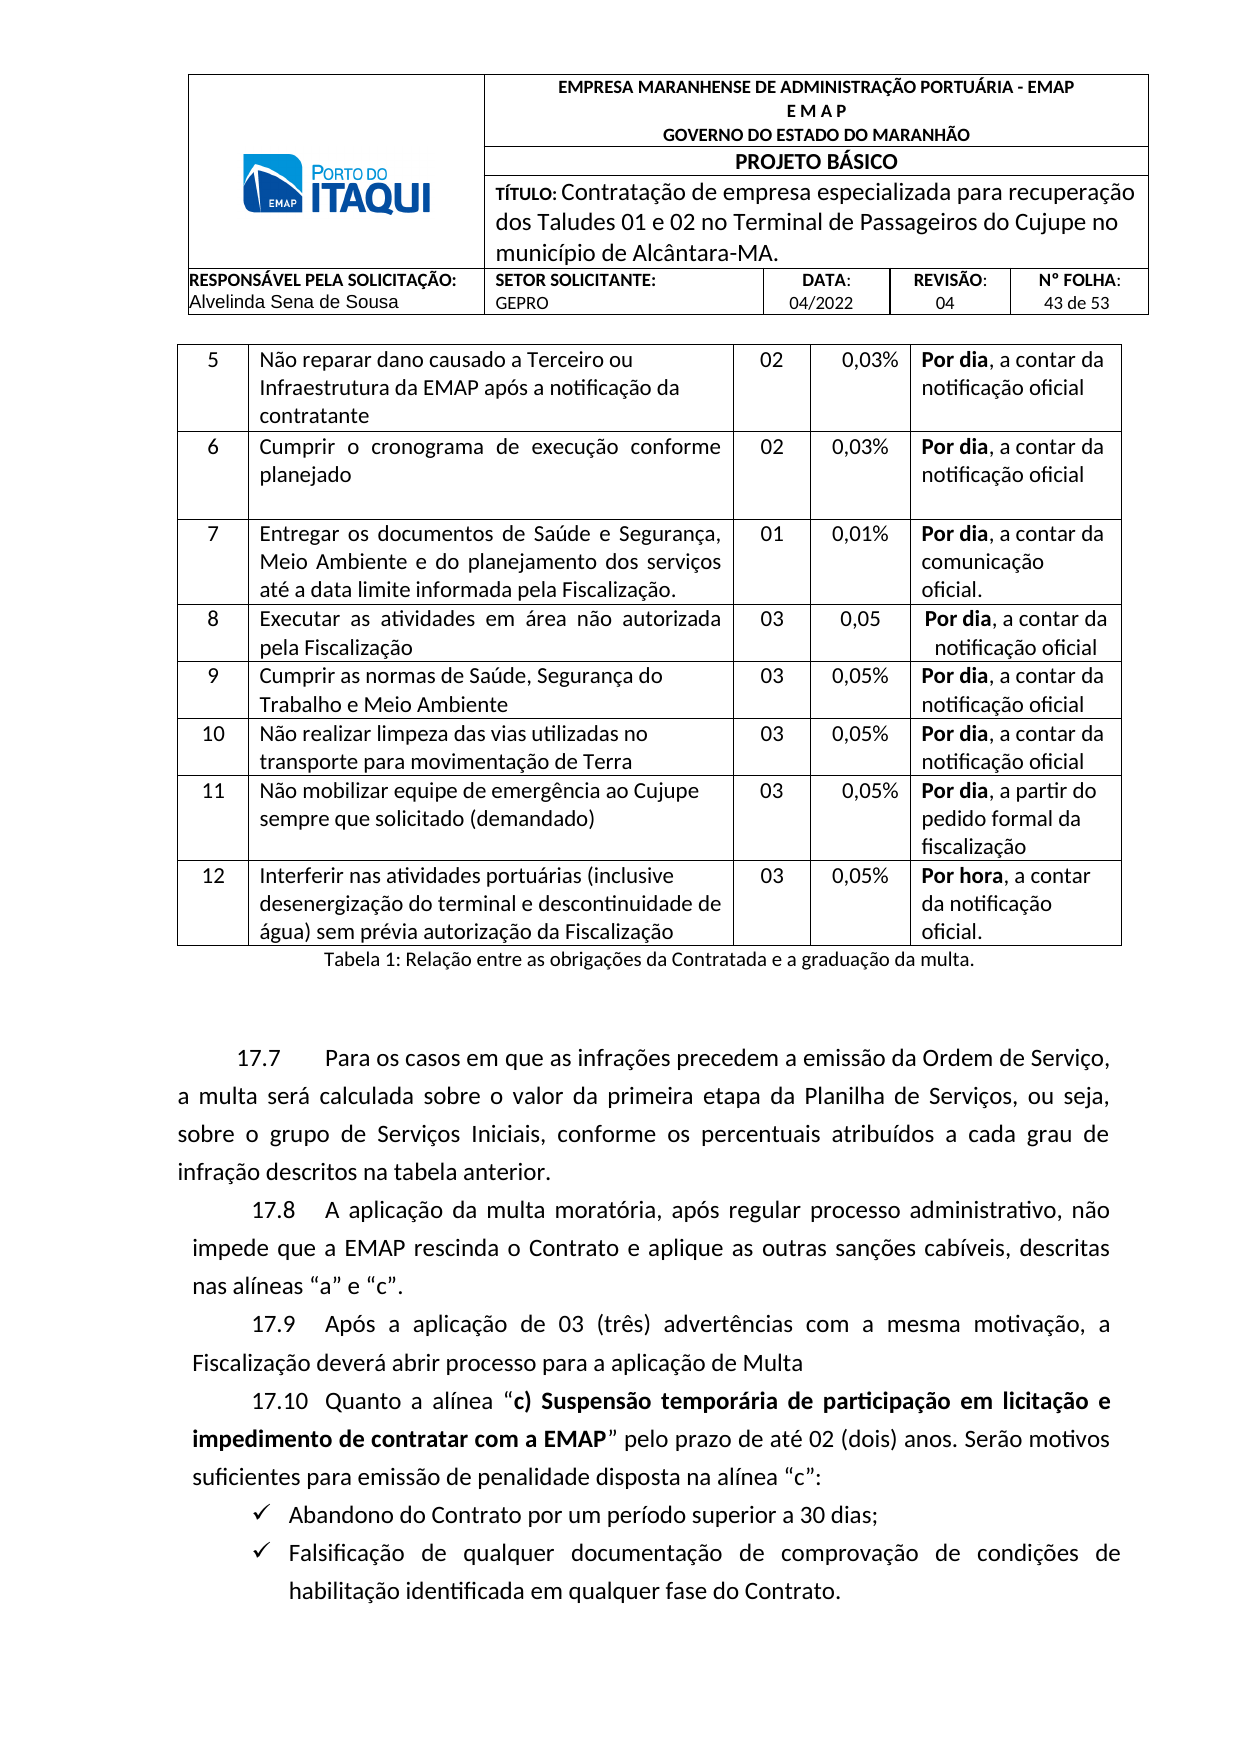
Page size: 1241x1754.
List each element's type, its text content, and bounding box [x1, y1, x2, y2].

table_cell 03 [734, 605, 810, 661]
table_cell 7 [178, 520, 248, 603]
table_cell 03 [734, 719, 810, 775]
table_cell Por dia, a contar da notificação oficial [911, 345, 1121, 431]
table_cell Por dia, a contar da comunicação oficial. [911, 520, 1121, 603]
list A aplicação da multa moratória, após regular processo administrativo, não impede que a EMAP rescinda o Contrato e aplique as outras sanções cabíveis, descritas nas alíneas “a” e “c”. [192, 1194, 1111, 1301]
table_cell Cumprir as normas de Saúde, Segurança do Trabalho e Meio Ambiente [249, 662, 733, 718]
table_cell Por dia, a contar da notificação oficial [911, 719, 1121, 775]
table_cell Executar as atividades em área não autorizada pela Fiscalização [249, 605, 733, 661]
table_cell Interferir nas atividades portuárias (inclusive desenergização do terminal e descontinuidade de água) sem prévia autorização da Fiscalização [249, 861, 733, 945]
table_cell Por dia, a contar da notificação oficial [911, 662, 1121, 718]
list Após a aplicação de 03 (três) advertências com a mesma motivação, a Fiscalização deverá abrir processo para a aplicação de Multa [192, 1309, 1111, 1377]
table_cell 02 [734, 432, 810, 518]
table_cell 11 [178, 776, 248, 860]
table_cell 0,05% [811, 662, 910, 718]
table_cell 01 [734, 520, 810, 603]
table_cell Cumprir o cronograma de execução conforme planejado [249, 432, 733, 518]
list Abandono do Contrato por um período superior a 30 dias; [251, 1499, 1122, 1530]
picture [237, 146, 436, 219]
table_cell Entregar os documentos de Saúde e Segurança, Meio Ambiente e do planejamento dos serviços até a data limite informada pela Fiscalização. [249, 520, 733, 603]
table_cell 0,03% [811, 345, 910, 431]
table_cell 8 [178, 605, 248, 661]
text Tabela 1: Relação entre as obrigações da Contratada e a graduação da multa. [177, 946, 1122, 971]
table_cell Por hora, a contar da notificação oficial. [911, 861, 1121, 945]
table_cell 0,05 [811, 605, 910, 661]
table_cell Por dia, a partir do pedido formal da fiscalização [911, 776, 1121, 860]
table_cell 03 [734, 861, 810, 945]
table_cell 0,05% [811, 719, 910, 775]
list Falsificação de qualquer documentação de comprovação de condições de habilitação identificada em qualquer fase do Contrato. [251, 1537, 1122, 1606]
list Quanto a alínea “c) Suspensão temporária de participação em licitação e impedimento de contratar com a EMAP” pelo prazo de até 02 (dois) anos. Serão motivos suficientes para emissão de penalidade disposta na alínea “c”: [192, 1385, 1111, 1492]
table_cell 6 [178, 432, 248, 518]
table_cell 03 [734, 776, 810, 860]
table_cell Não reparar dano causado a Terceiro ou Infraestrutura da EMAP após a notificação da contratante [249, 345, 733, 431]
table_cell Não realizar limpeza das vias utilizadas no transporte para movimentação de Terra [249, 719, 733, 775]
table_cell 12 [178, 861, 248, 945]
table_cell Por dia, a contar da notificação oficial [911, 605, 1121, 661]
table_cell 0,03% [811, 432, 910, 518]
table_cell Por dia, a contar da notificação oficial [911, 432, 1121, 518]
list Para os casos em que as infrações precedem a emissão da Ordem de Serviço, a multa será calculada sobre o valor da primeira etapa da Planilha de Serviços, ou seja, sobre o grupo de Serviços Iniciais, conforme os percentuais atribuídos a cada grau de infração descritos na tabela anterior. [177, 1042, 1111, 1187]
table_cell Não mobilizar equipe de emergência ao Cujupe sempre que solicitado (demandado) [249, 776, 733, 860]
table_cell 0,01% [811, 520, 910, 603]
table_cell 9 [178, 662, 248, 718]
table_cell 03 [734, 662, 810, 718]
table_cell 10 [178, 719, 248, 775]
table_cell 5 [178, 345, 248, 431]
table_cell 0,05% [811, 776, 910, 860]
table_cell 0,05% [811, 861, 910, 945]
table_cell 02 [734, 345, 810, 431]
